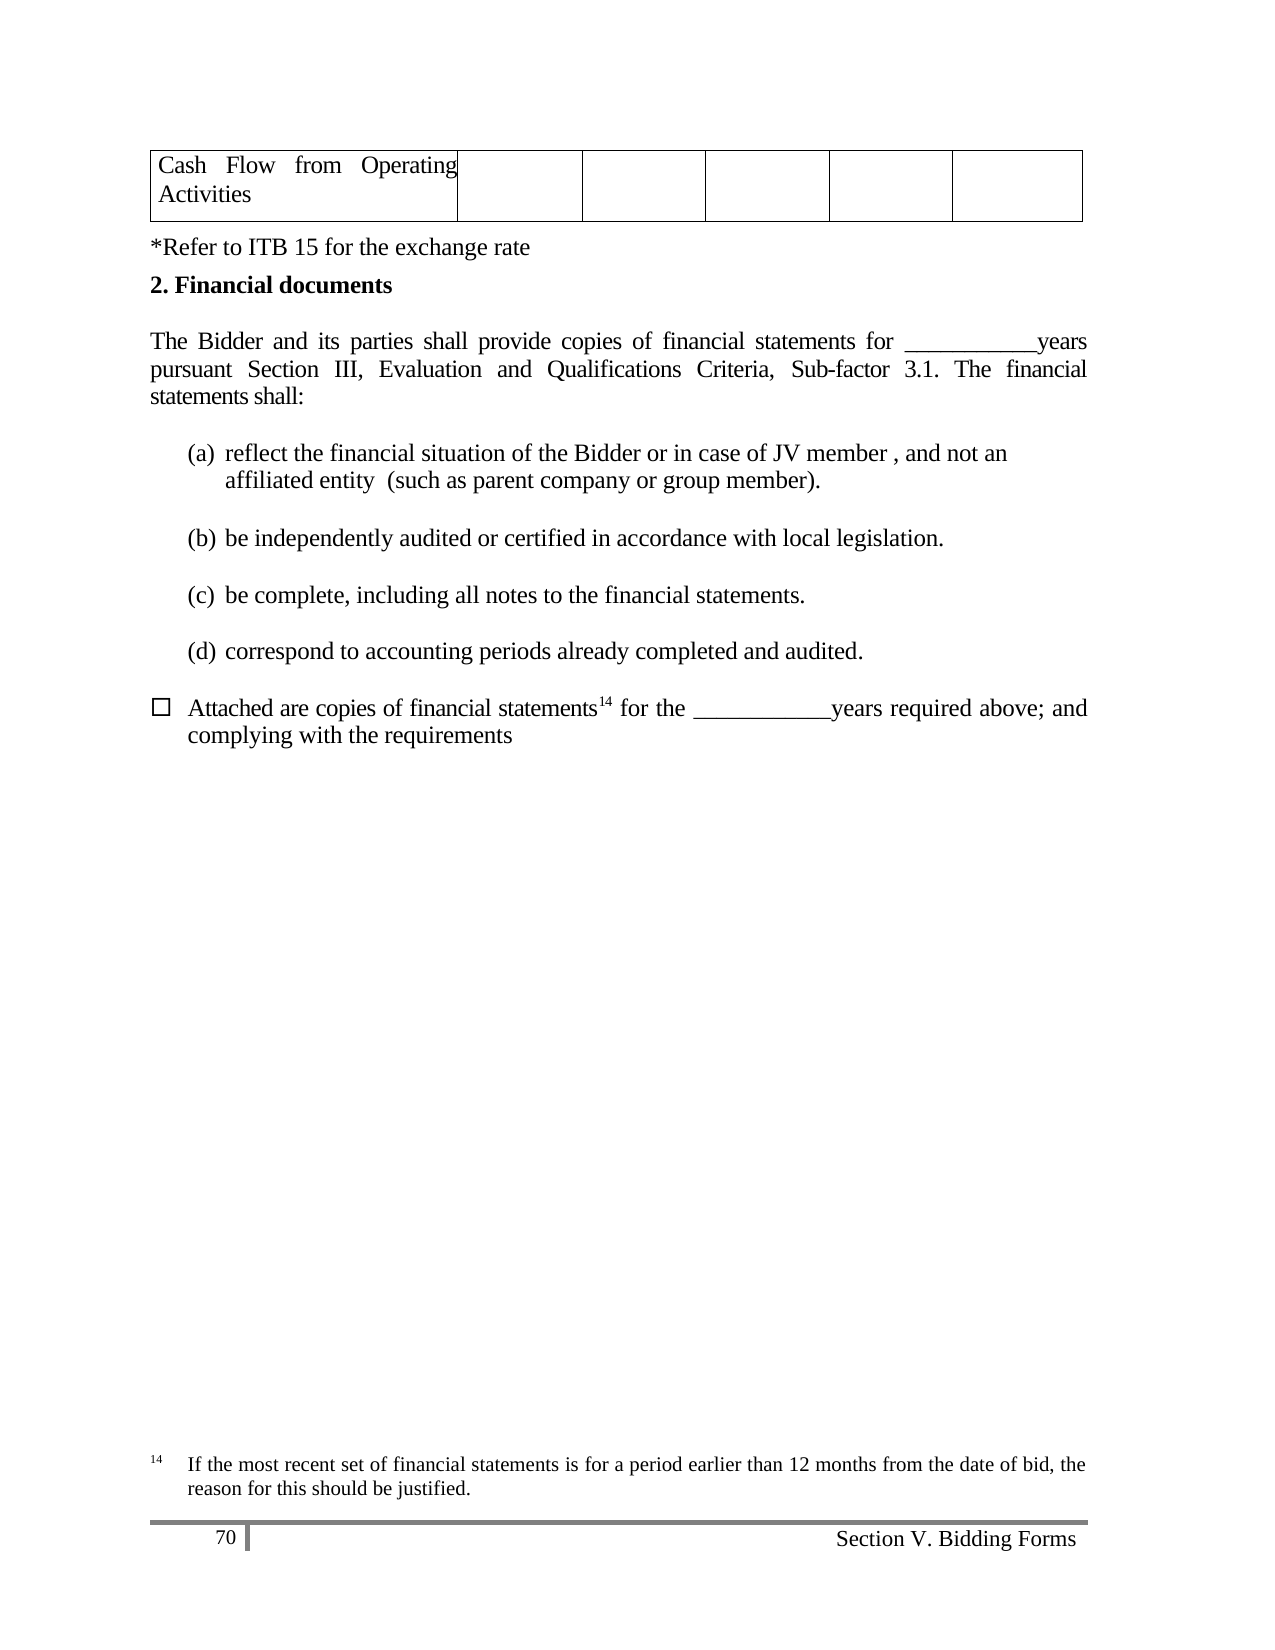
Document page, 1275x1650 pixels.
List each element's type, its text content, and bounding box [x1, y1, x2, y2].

table_cell [830, 151, 952, 221]
text (b) be independently audited or certified in accordance with local legislation. [187, 523, 1087, 552]
table_cell [583, 151, 705, 221]
text (a) reflect the financial situation of the Bidder or in case of JV member , and not an affiliated entity (such as parent company or group member). [187, 439, 1087, 494]
text (d) correspond to accounting periods already completed and audited. [187, 638, 1087, 665]
text *Refer to ITB 15 for the exchange rate [150, 222, 1087, 260]
text (c) be complete, including all notes to the financial statements. [187, 580, 1087, 609]
table_cell [953, 151, 1082, 221]
table_cell [706, 151, 829, 221]
table_cell [458, 151, 582, 221]
table_cell Cash Flow from Operating Activities [151, 151, 457, 221]
text 2. Financial documents [150, 260, 1087, 299]
text Attached are copies of financial statements for the ____________years required above; and complying with the requirements [150, 694, 1087, 749]
text The Bidder and its parties shall provide copies of financial statements for ___________years pursuant Section III, Evaluation and Qualifications Criteria, Sub-factor 3.1. The financial statements shall: [150, 328, 1087, 410]
